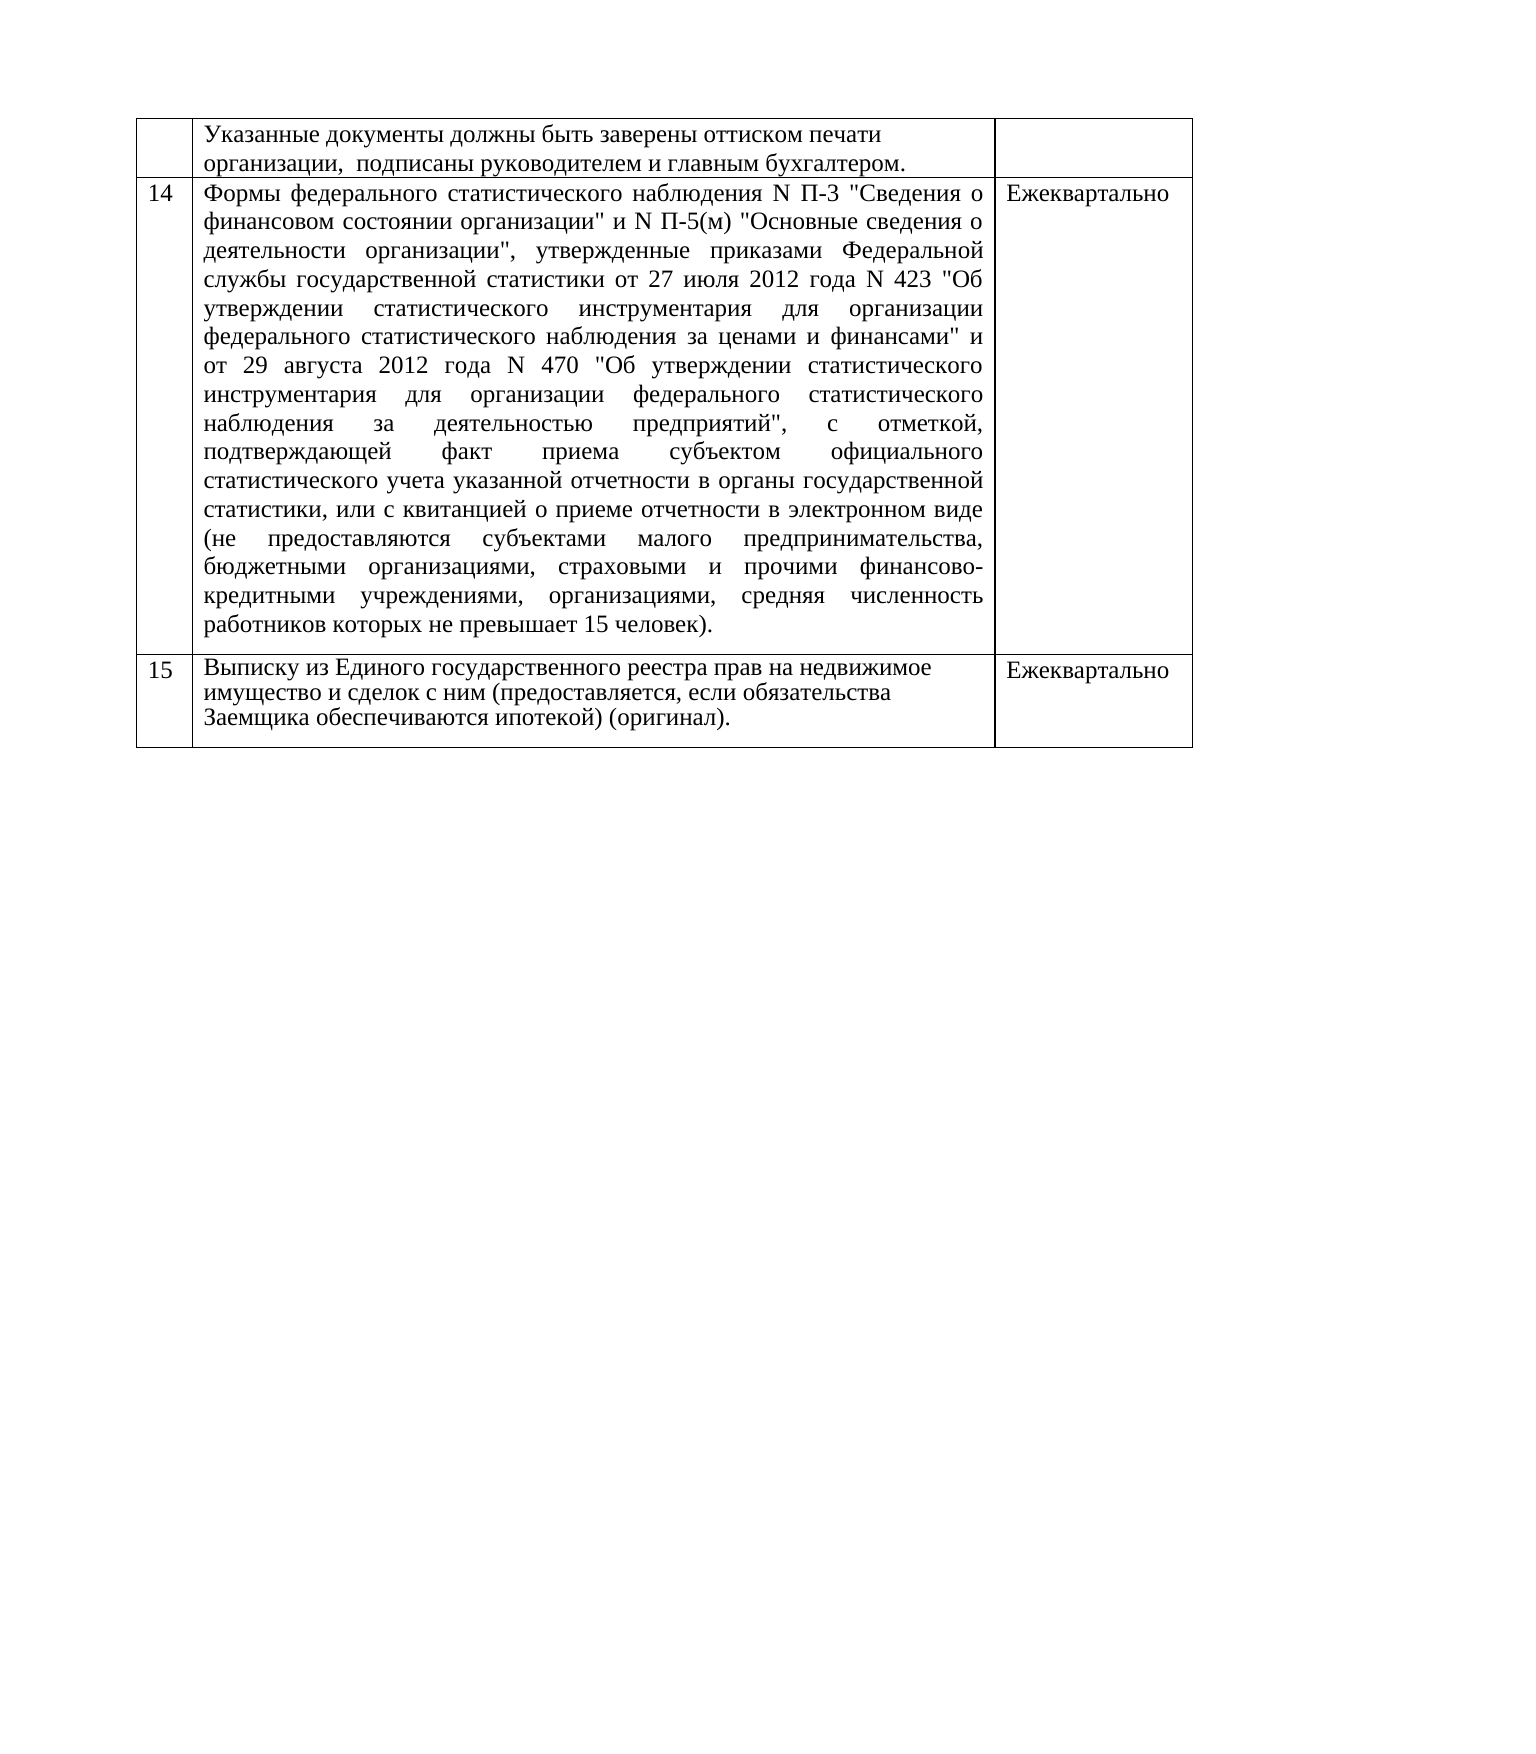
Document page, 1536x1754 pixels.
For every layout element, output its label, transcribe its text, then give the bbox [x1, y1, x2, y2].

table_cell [996, 119, 1192, 177]
table_cell Ежеквартально [996, 178, 1192, 654]
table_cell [193, 119, 994, 177]
table_cell Выписку из Единого государственного реестра прав на недвижимое имущество и сделок с ним (предоставляется, если обязательства Заемщика обеспечиваются ипотекой) (оригинал). [193, 655, 994, 747]
table_cell 14 [137, 178, 192, 654]
table_cell 15 [137, 655, 192, 747]
table_cell Формы федерального статистического наблюдения N П-3 "Сведения о финансовом состоянии организации" и N П-5(м) "Основные сведения о деятельности организации", утвержденные приказами Федеральной службы государственной статистики от 27 июля 2012 года N 423 "Об утверждении статистического инструментария для организации федерального статистического наблюдения за ценами и финансами" и от 29 августа 2012 года N 470 "Об утверждении статистического инструментария для организации федерального статистического наблюдения за деятельностью предприятий", с отметкой, подтверждающей факт приема субъектом официального статистического учета указанной отчетности в органы государственной статистики, или с квитанцией о приеме отчетности в электронном виде (не предоставляются субъектами малого предпринимательства, бюджетными организациями, страховыми и прочими финансово-кредитными учреждениями, организациями, средняя численность работников которых не превышает 15 человек). [193, 178, 994, 654]
table_cell Ежеквартально [996, 655, 1192, 747]
table_cell 13 [137, 119, 192, 177]
